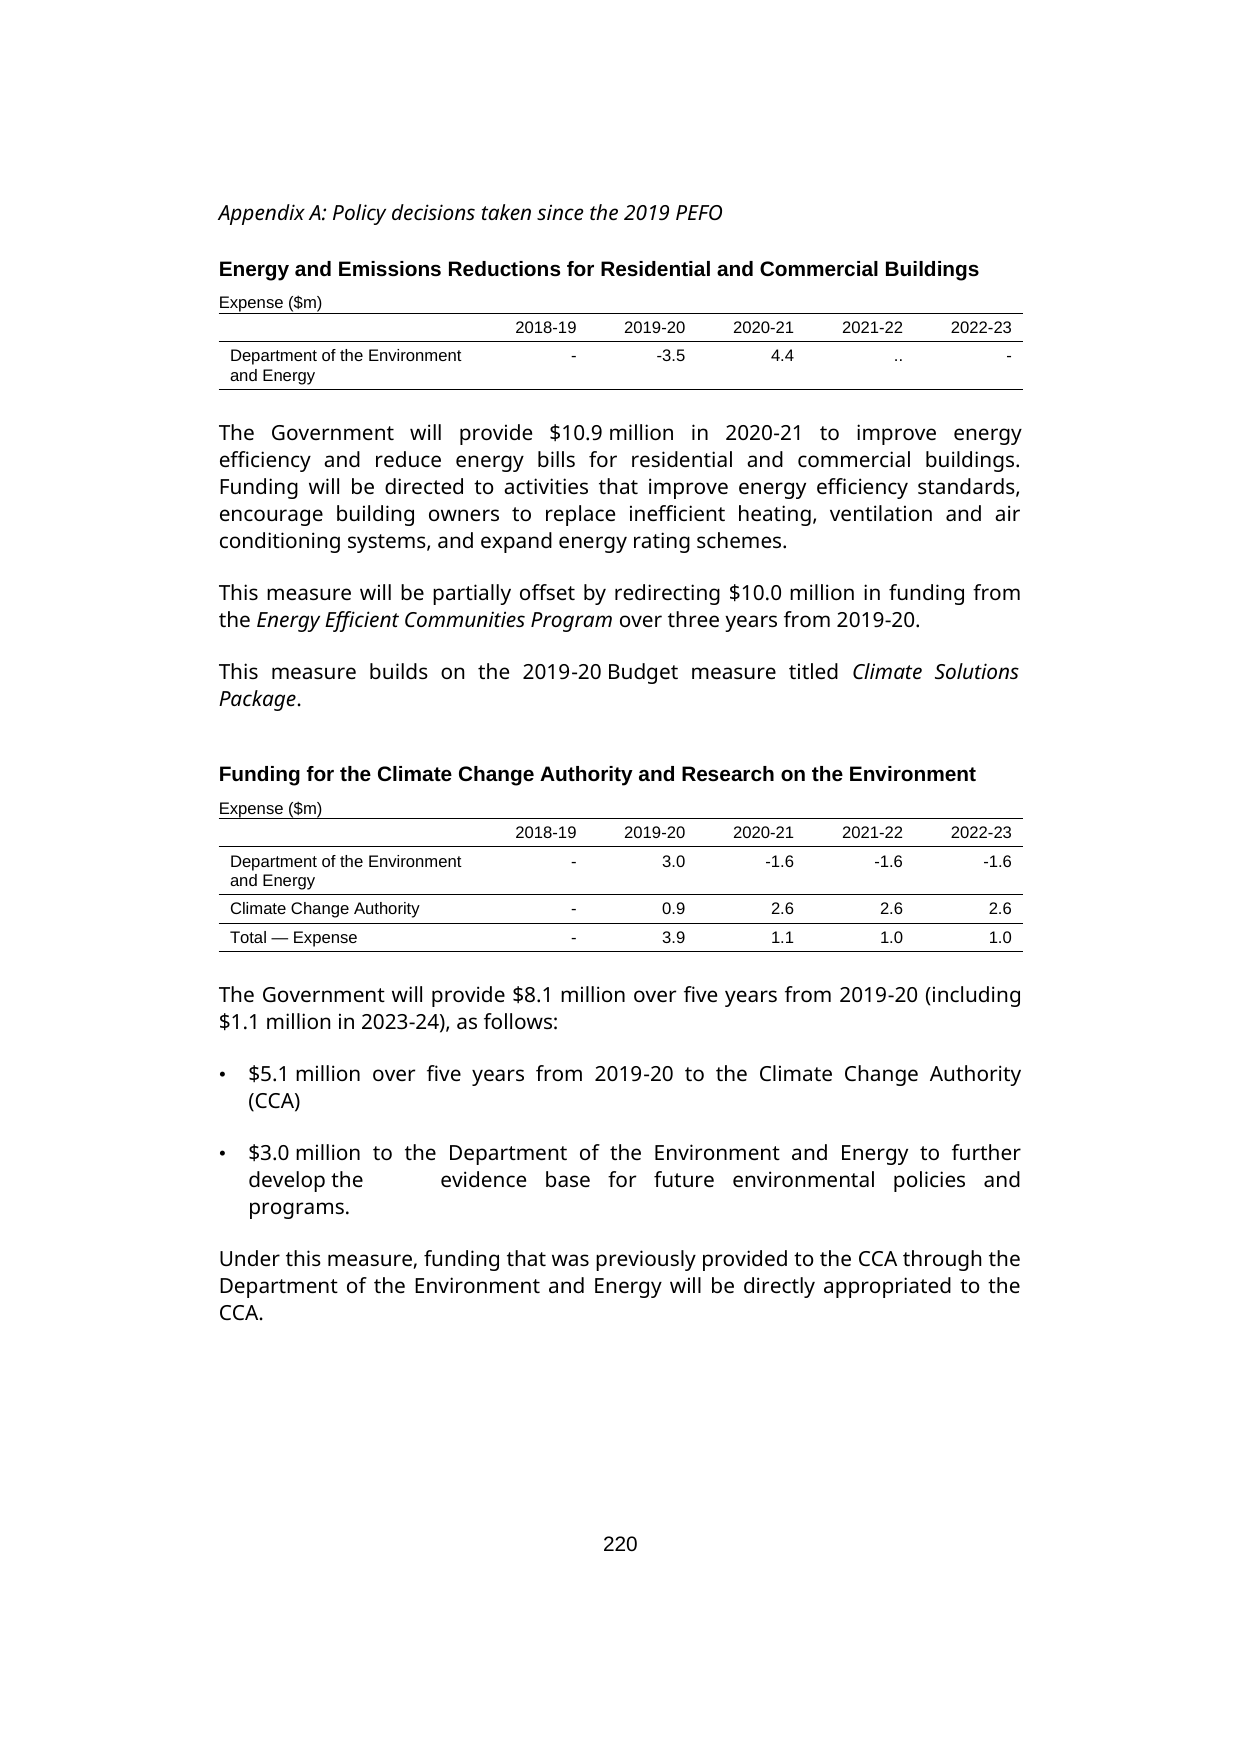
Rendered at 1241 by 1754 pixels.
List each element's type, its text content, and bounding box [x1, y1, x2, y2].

text $5.1 million over five years from 2019-20 to the Climate Change Authority (CCA) [218, 1059, 1022, 1114]
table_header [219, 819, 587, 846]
text Under this measure, funding that was previously provided to the CCA through the Department of the Environment and Energy will be directly appropriated to the CCA. [218, 1245, 1022, 1326]
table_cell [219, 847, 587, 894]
text The Government will provide $8.1 million over five years from 2019-20 (including $1.1 million in 2023-24), as follows: [218, 980, 1022, 1034]
title Energy and Emissions Reductions for Residential and Commercial Buildings [218, 257, 1022, 281]
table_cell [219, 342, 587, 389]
title Funding for the Climate Change Authority and Research on the Environment [218, 762, 1022, 786]
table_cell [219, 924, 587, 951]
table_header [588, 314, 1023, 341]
subtitle Expense ($m) [218, 293, 1022, 312]
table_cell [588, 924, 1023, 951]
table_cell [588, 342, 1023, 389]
text The Government will provide $10.9 million in 2020-21 to improve energy efficiency and reduce energy bills for residential and commercial buildings. Funding will be directed to activities that improve energy efficiency standards, encourage building owners to replace inefficient heating, ventilation and air conditioning systems, and expand energy rating schemes. [218, 418, 1022, 554]
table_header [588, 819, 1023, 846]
subtitle Expense ($m) [218, 798, 1022, 818]
text $3.0 million to the Department of the Environment and Energy to further develop the evidence base for future environmental policies and programs. [218, 1139, 1022, 1220]
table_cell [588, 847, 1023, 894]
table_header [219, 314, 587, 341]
text This measure will be partially offset by redirecting $10.0 million in funding from the Energy Efficient Communities Program over three years from 2019-20. [218, 579, 1022, 633]
text This measure builds on the 2019-20 Budget measure titled Climate Solutions Package. [218, 658, 1022, 712]
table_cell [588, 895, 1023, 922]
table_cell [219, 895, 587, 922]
